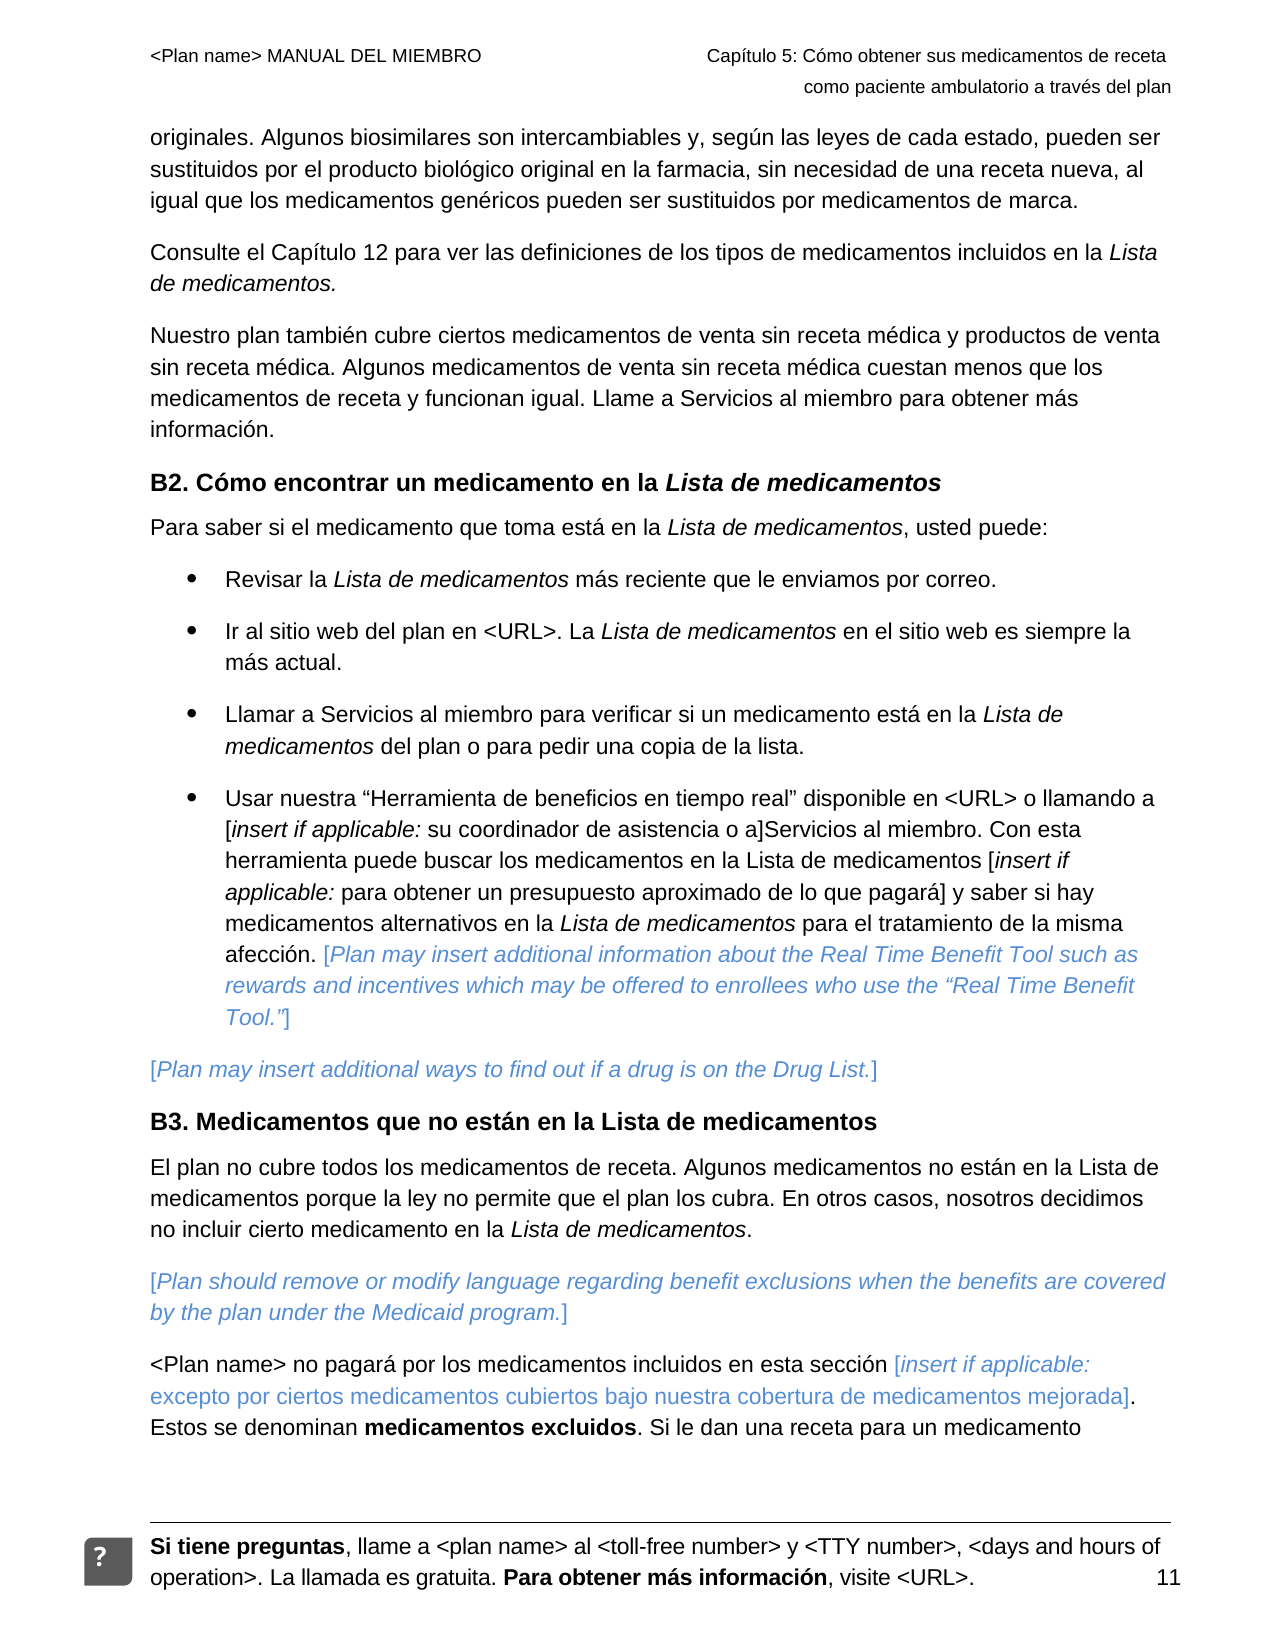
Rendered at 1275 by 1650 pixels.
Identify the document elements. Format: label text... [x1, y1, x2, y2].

text Ir al sitio web del plan en <URL>. La Lista de medicamentos en el sitio web es siempre la más actual. [187, 614, 1171, 677]
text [150, 1348, 1171, 1442]
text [150, 121, 1171, 214]
text [Plan should remove or modify language regarding benefit exclusions when the benefits are covered by the plan under the Medicaid program.] [150, 1264, 1171, 1327]
text Llamar a Servicios al miembro para verificar si un medicamento está en la Lista de medicamentos del plan o para pedir una copia de la lista. [187, 698, 1171, 760]
text Revisar la Lista de medicamentos más reciente que le enviamos por correo. [187, 562, 1171, 594]
text Nuestro plan también cubre ciertos medicamentos de venta sin receta médica y productos de venta sin receta médica. Algunos medicamentos de venta sin receta médica cuestan menos que los medicamentos de receta y funcionan igual. Llame a Servicios al miembro para obtener más información. [150, 319, 1171, 444]
text Para saber si el medicamento que toma está en la Lista de medicamentos, usted puede: [150, 510, 1171, 542]
text Usar nuestra “Herramienta de beneficios en tiempo real” disponible en <URL> o llamando a [insert if applicable: su coordinador de asistencia o a]Servicios al miembro. Con esta herramienta puede buscar los medicamentos en la Lista de medicamentos [insert if applicable: para obtener un presupuesto aproximado de lo que pagará] y saber si hay medicamentos alternativos en la Lista de medicamentos para el tratamiento de la misma afección. [Plan may insert additional information about the Real Time Benefit Tool such as rewards and incentives which may be offered to enrollees who use the “Real Time Benefit Tool.”] [187, 781, 1171, 1031]
subtitle B2. Cómo encontrar un medicamento en la Lista de medicamentos [150, 464, 1096, 498]
text Consulte el Capítulo 12 para ver las definiciones de los tipos de medicamentos incluidos en la Lista de medicamentos. [150, 235, 1171, 298]
text [Plan may insert additional ways to find out if a drug is on the Drug List.] [150, 1052, 1171, 1083]
subtitle B3. Medicamentos que no están en la Lista de medicamentos [150, 1104, 1096, 1137]
text El plan no cubre todos los medicamentos de receta. Algunos medicamentos no están en la Lista de medicamentos porque la ley no permite que el plan los cubra. En otros casos, nosotros decidimos no incluir cierto medicamento en la Lista de medicamentos. [150, 1150, 1171, 1244]
